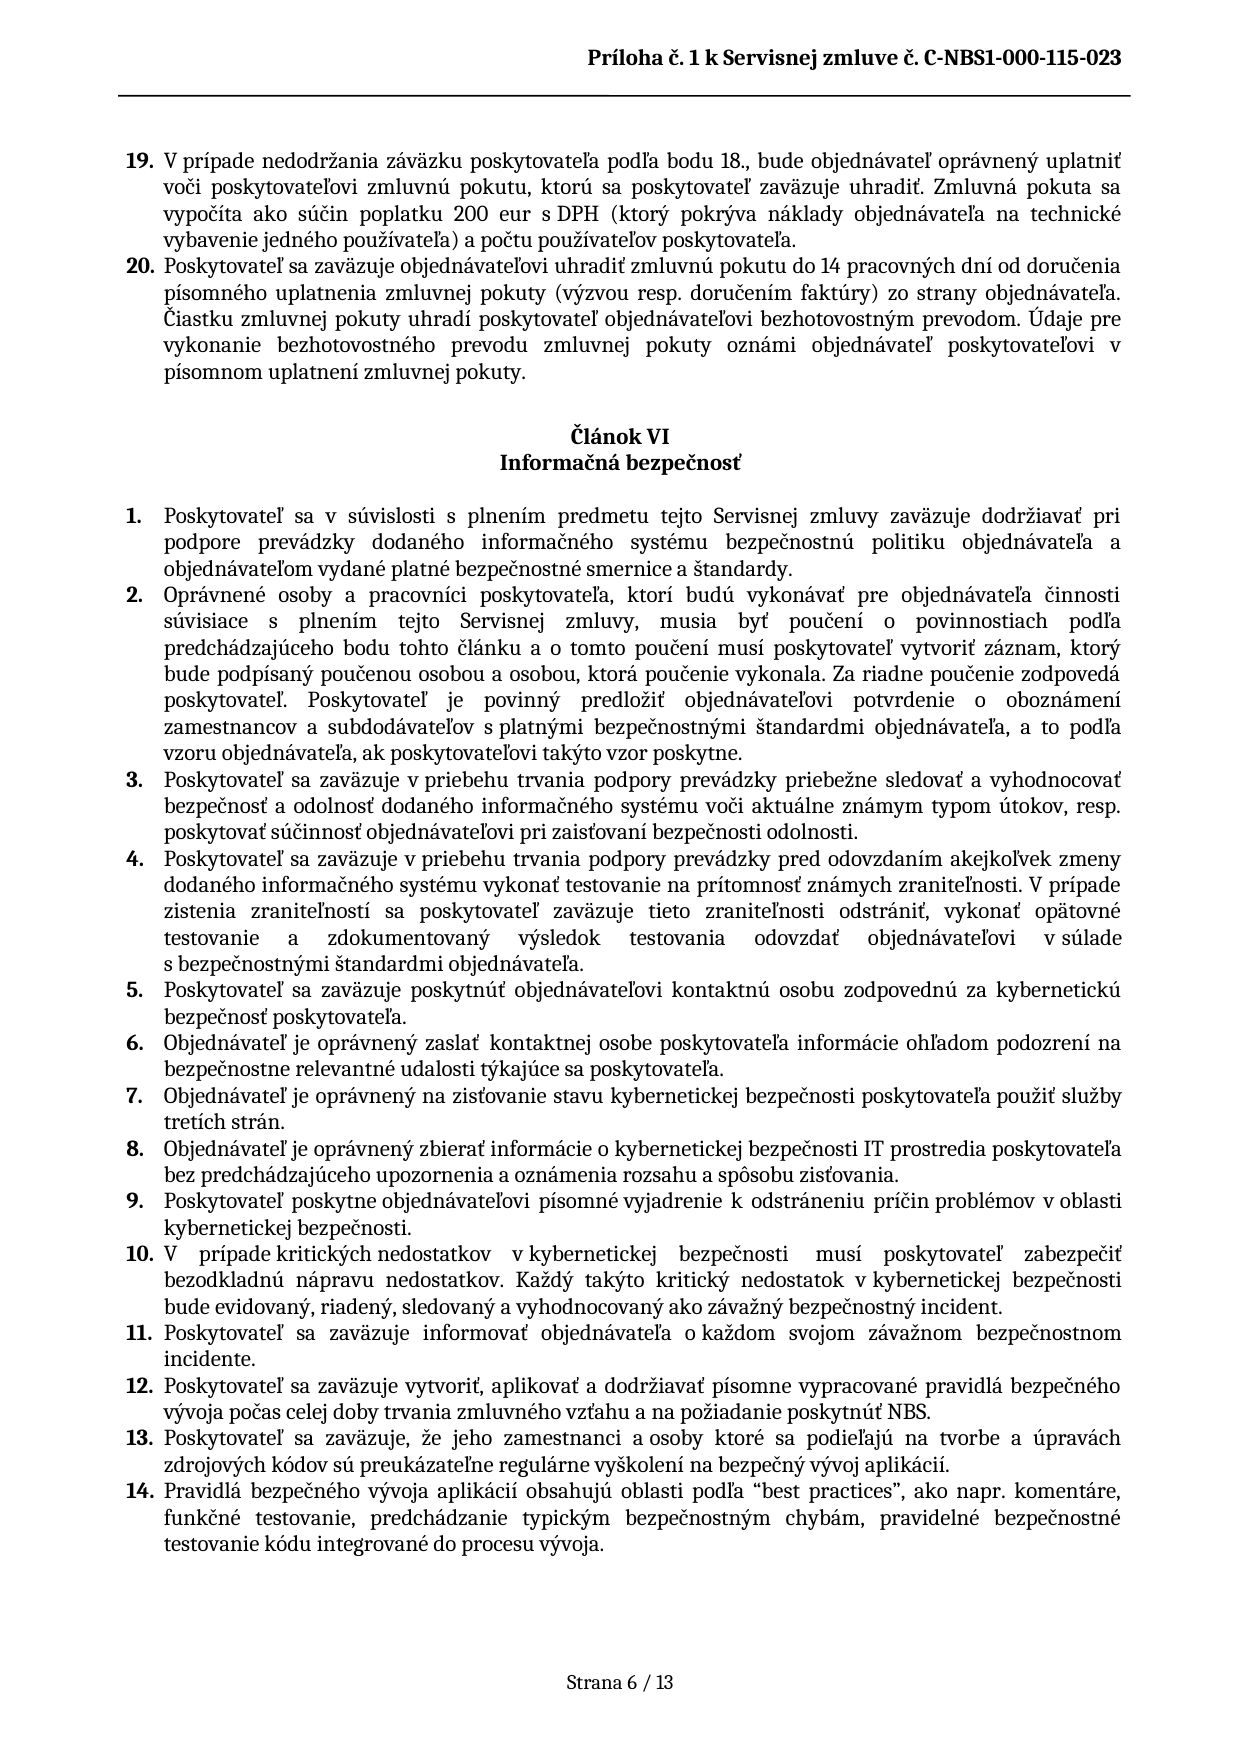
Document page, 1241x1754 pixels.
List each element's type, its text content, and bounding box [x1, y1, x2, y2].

list Poskytovateľ poskytne objednávateľovi písomné vyjadrenie k odstráneniu príčin problémov v oblasti kybernetickej bezpečnosti. [126, 1188, 1122, 1241]
list Poskytovateľ sa zaväzuje, že jeho zamestnanci a osoby ktoré sa podieľajú na tvorbe a úpravách zdrojových kódov sú preukázateľne regulárne vyškolení na bezpečný vývoj aplikácií. [126, 1425, 1122, 1478]
list Pravidlá bezpečného vývoja aplikácií obsahujú oblasti podľa “best practices”, ako napr. komentáre, funkčné testovanie, predchádzanie typickým bezpečnostným chybám, pravidelné bezpečnostné testovanie kódu integrované do procesu vývoja. [126, 1478, 1122, 1557]
list Poskytovateľ sa zaväzuje v priebehu trvania podpory prevádzky pred odovzdaním akejkoľvek zmeny dodaného informačného systému vykonať testovanie na prítomnosť známych zraniteľnosti. V prípade zistenia zraniteľností sa poskytovateľ zaväzuje tieto zraniteľnosti odstrániť, vykonať opätovné testovanie a zdokumentovaný výsledok testovania odovzdať objednávateľovi v súlade s bezpečnostnými štandardmi objednávateľa. [126, 845, 1122, 977]
list Poskytovateľ sa zaväzuje objednávateľovi uhradiť zmluvnú pokutu do 14 pracovných dní od doručenia písomného uplatnenia zmluvnej pokuty (výzvou resp. doručením faktúry) zo strany objednávateľa. Čiastku zmluvnej pokuty uhradí poskytovateľ objednávateľovi bezhotovostným prevodom. Údaje pre vykonanie bezhotovostného prevodu zmluvnej pokuty oznámi objednávateľ poskytovateľovi v písomnom uplatnení zmluvnej pokuty. [126, 253, 1122, 385]
list Poskytovateľ sa zaväzuje informovať objednávateľa o každom svojom závažnom bezpečnostnom incidente. [126, 1320, 1122, 1372]
list Oprávnené osoby a pracovníci poskytovateľa, ktorí budú vykonávať pre objednávateľa činnosti súvisiace s plnením tejto Servisnej zmluvy, musia byť poučení o povinnostiach podľa predchádzajúceho bodu tohto článku a o tomto poučení musí poskytovateľ vytvoriť záznam, ktorý bude podpísaný poučenou osobou a osobou, ktorá poučenie vykonala. Za riadne poučenie zodpovedá poskytovateľ. Poskytovateľ je povinný predložiť objednávateľovi potvrdenie o oboznámení zamestnancov a subdodávateľov s platnými bezpečnostnými štandardmi objednávateľa, a to podľa vzoru objednávateľa, ak poskytovateľovi takýto vzor poskytne. [126, 582, 1122, 766]
list Poskytovateľ sa v súvislosti s plnením predmetu tejto Servisnej zmluvy zaväzuje dodržiavať pri podpore prevádzky dodaného informačného systému bezpečnostnú politiku objednávateľa a objednávateľom vydané platné bezpečnostné smernice a štandardy. [126, 503, 1122, 582]
list Objednávateľ je oprávnený na zisťovanie stavu kybernetickej bezpečnosti poskytovateľa použiť služby tretích strán. [126, 1083, 1122, 1135]
list V prípade nedodržania záväzku poskytovateľa podľa bodu 18., bude objednávateľ oprávnený uplatniť voči poskytovateľovi zmluvnú pokutu, ktorú sa poskytovateľ zaväzuje uhradiť. Zmluvná pokuta sa vypočíta ako súčin poplatku 200 eur s DPH (ktorý pokrýva náklady objednávateľa na technické vybavenie jedného používateľa) a počtu používateľov poskytovateľa. [126, 148, 1122, 253]
list Poskytovateľ sa zaväzuje poskytnúť objednávateľovi kontaktnú osobu zodpovednú za kybernetickú bezpečnosť poskytovateľa. [126, 977, 1122, 1030]
list V prípade kritických nedostatkov v kybernetickej bezpečnosti musí poskytovateľ zabezpečiť bezodkladnú nápravu nedostatkov. Každý takýto kritický nedostatok v kybernetickej bezpečnosti bude evidovaný, riadený, sledovaný a vyhodnocovaný ako závažný bezpečnostný incident. [126, 1241, 1122, 1320]
subtitle Článok VI [118, 424, 1122, 450]
list Poskytovateľ sa zaväzuje v priebehu trvania podpory prevádzky priebežne sledovať a vyhodnocovať bezpečnosť a odolnosť dodaného informačného systému voči aktuálne známym typom útokov, resp. poskytovať súčinnosť objednávateľovi pri zaisťovaní bezpečnosti odolnosti. [126, 766, 1122, 845]
subtitle Informačná bezpečnosť [118, 450, 1122, 476]
list Objednávateľ je oprávnený zbierať informácie o kybernetickej bezpečnosti IT prostredia poskytovateľa bez predchádzajúceho upozornenia a oznámenia rozsahu a spôsobu zisťovania. [126, 1135, 1122, 1188]
list Objednávateľ je oprávnený zaslať kontaktnej osobe poskytovateľa informácie ohľadom podozrení na bezpečnostne relevantné udalosti týkajúce sa poskytovateľa. [126, 1030, 1122, 1083]
list Poskytovateľ sa zaväzuje vytvoriť, aplikovať a dodržiavať písomne vypracované pravidlá bezpečného vývoja počas celej doby trvania zmluvného vzťahu a na požiadanie poskytnúť NBS. [126, 1372, 1122, 1425]
